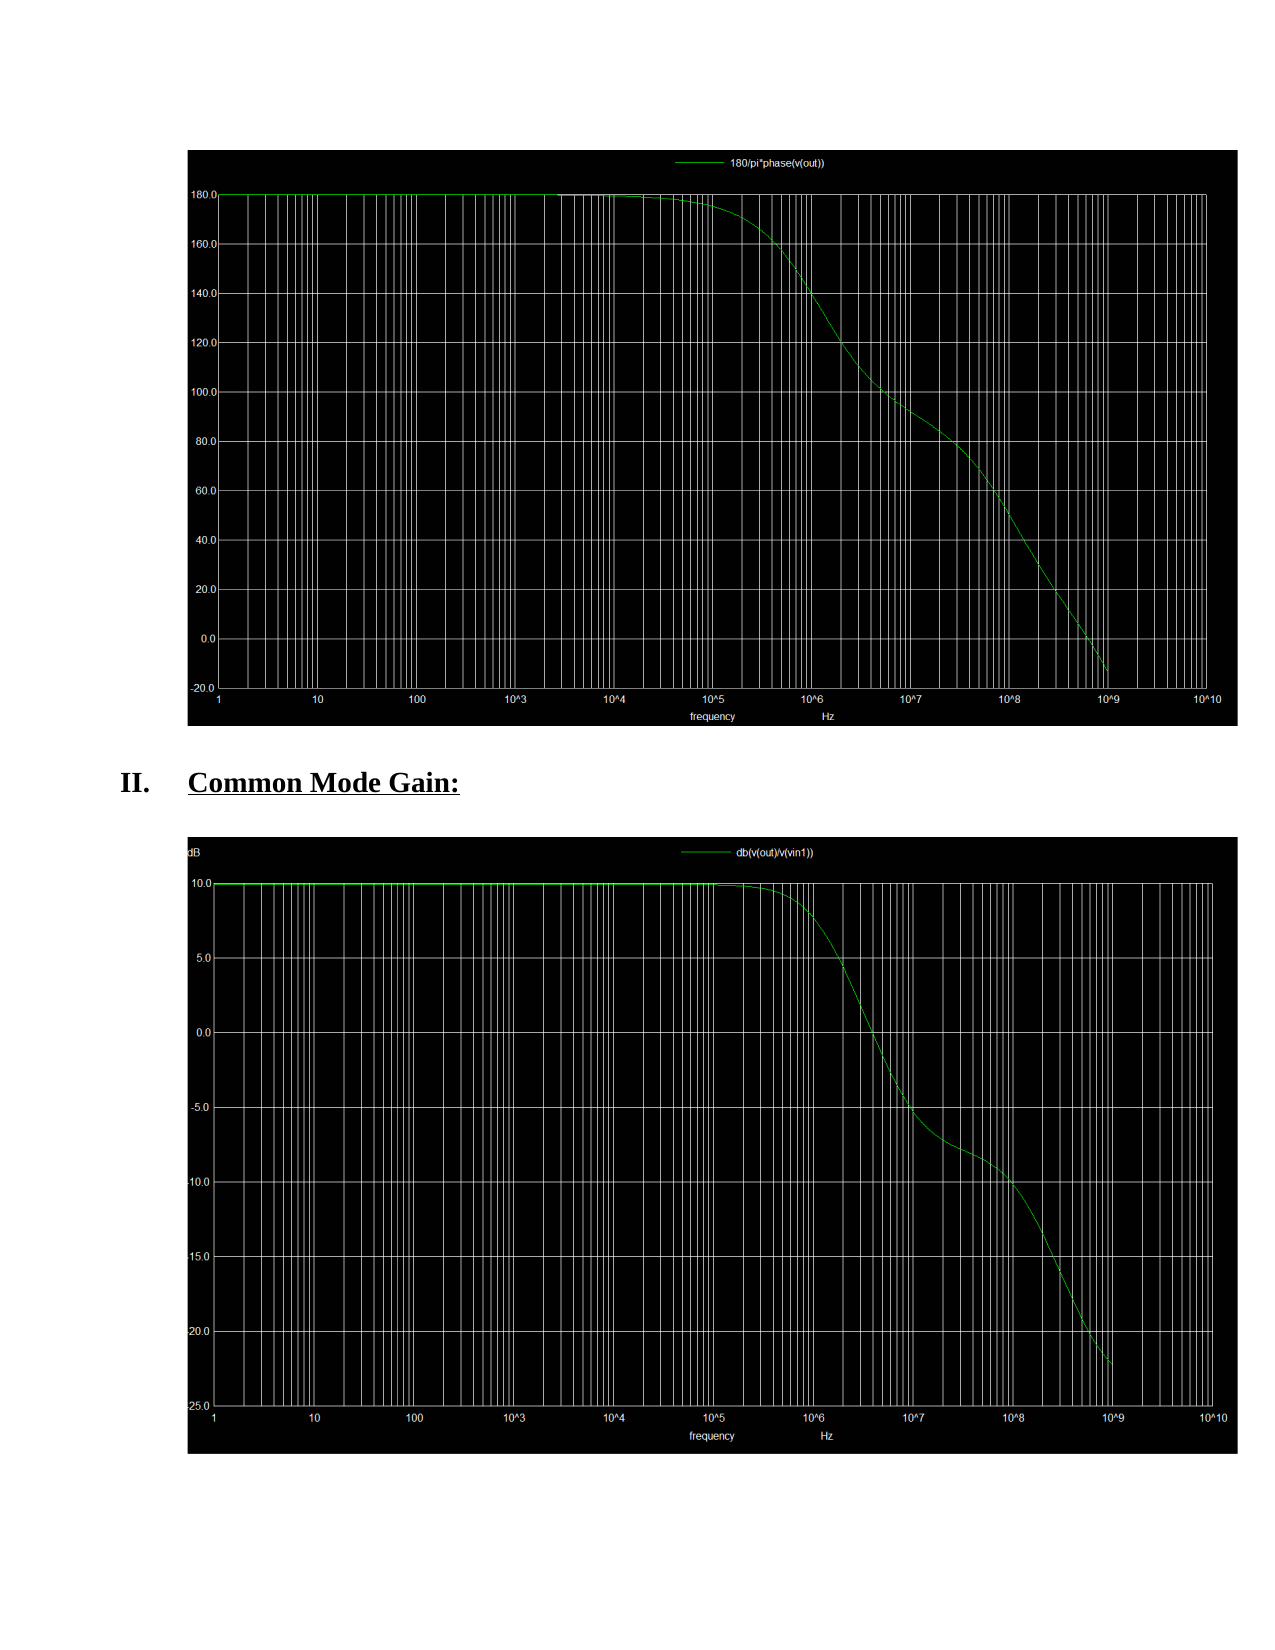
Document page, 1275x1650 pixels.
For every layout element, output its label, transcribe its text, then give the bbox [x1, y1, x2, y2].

list Common Mode Gain: [150, 765, 1162, 798]
picture [187, 837, 1238, 1454]
picture [187, 150, 1238, 726]
